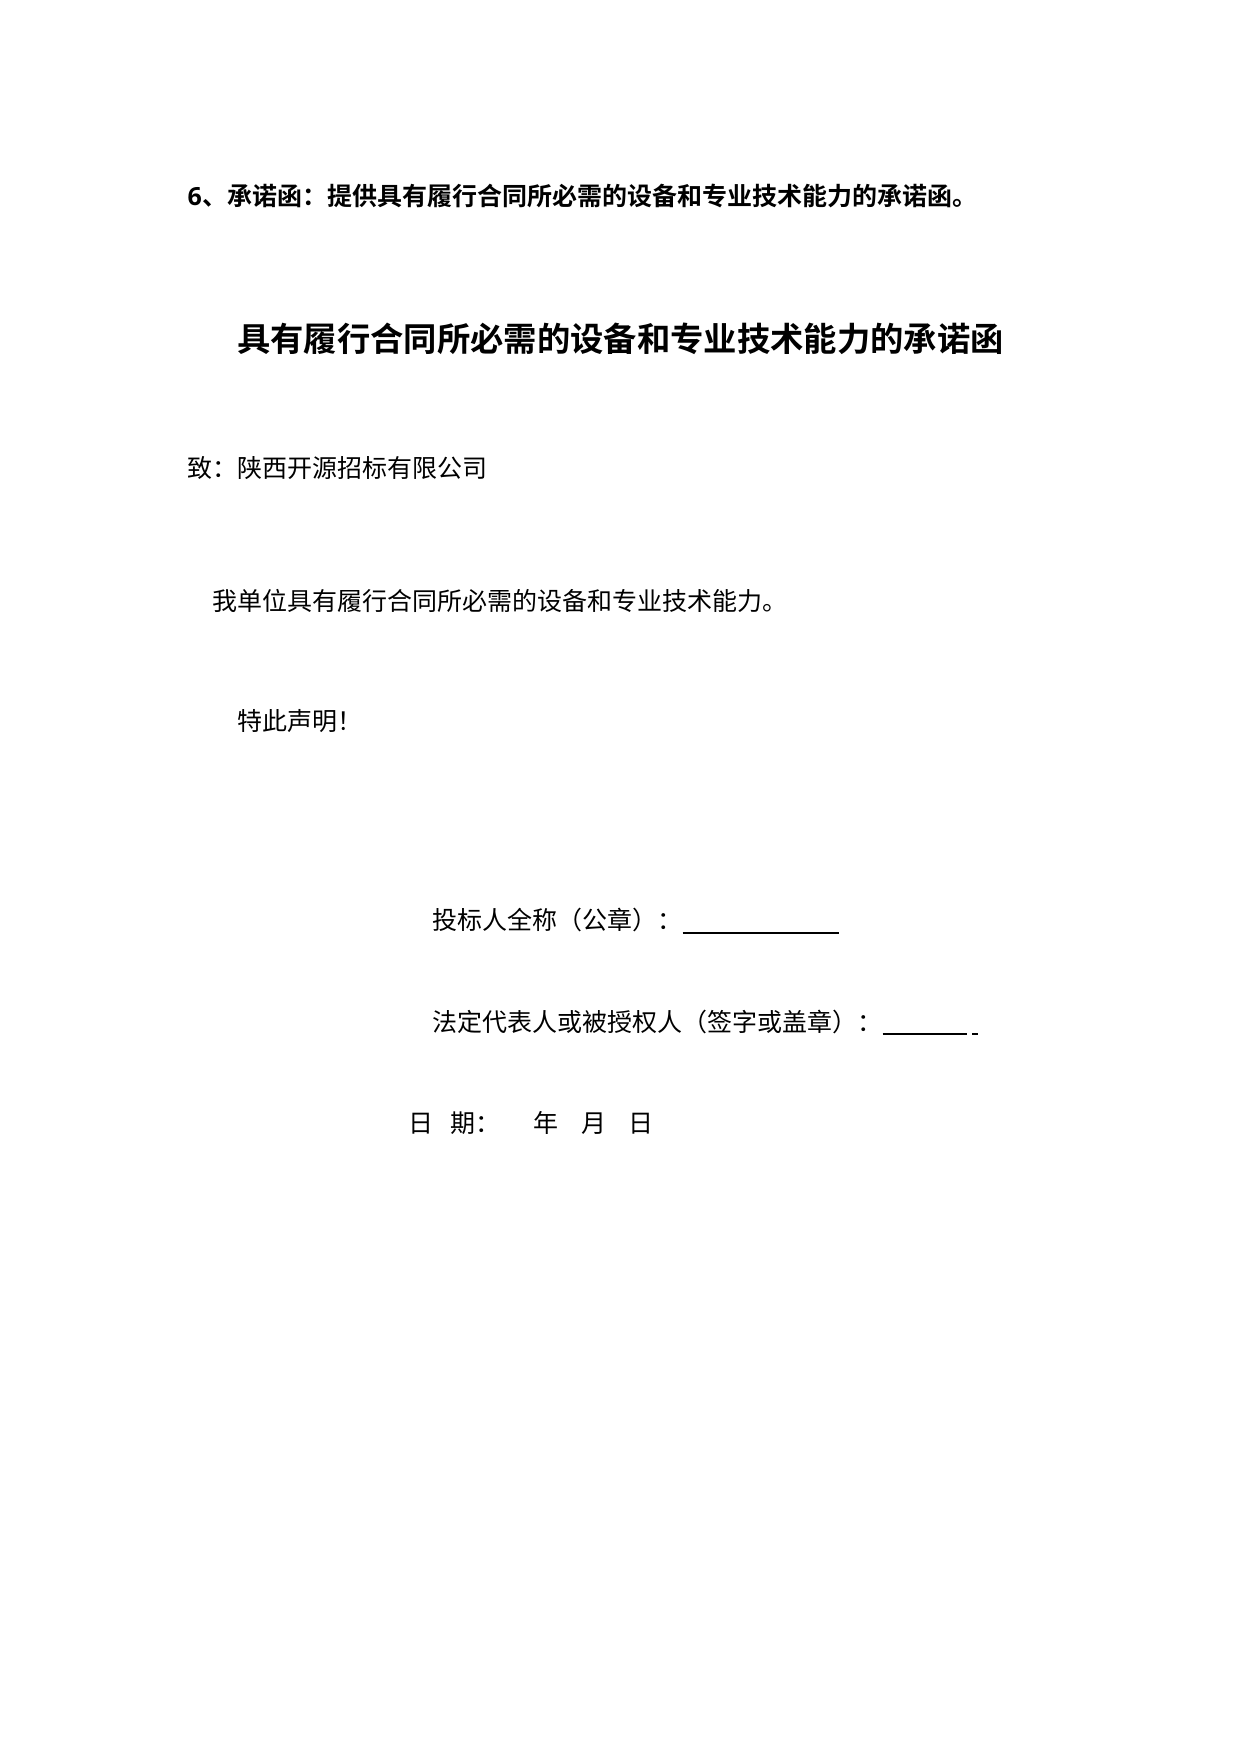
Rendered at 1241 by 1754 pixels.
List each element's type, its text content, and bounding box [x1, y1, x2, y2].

text 我单位具有履行合同所必需的设备和专业技术能力。 [187, 567, 1053, 632]
text 特此声明！ [187, 687, 1053, 752]
text 投标人全称（公章）： [187, 886, 1053, 951]
text 具有履行合同所必需的设备和专业技术能力的承诺函 [187, 304, 1053, 369]
text 6、承诺函：提供具有履行合同所必需的设备和专业技术能力的承诺函。 [187, 162, 1053, 227]
text 日 期： 年 月 日 [187, 1089, 1053, 1154]
text 致：陕西开源招标有限公司 [187, 434, 1053, 499]
text 法定代表人或被授权人（签字或盖章）： [187, 988, 1053, 1053]
